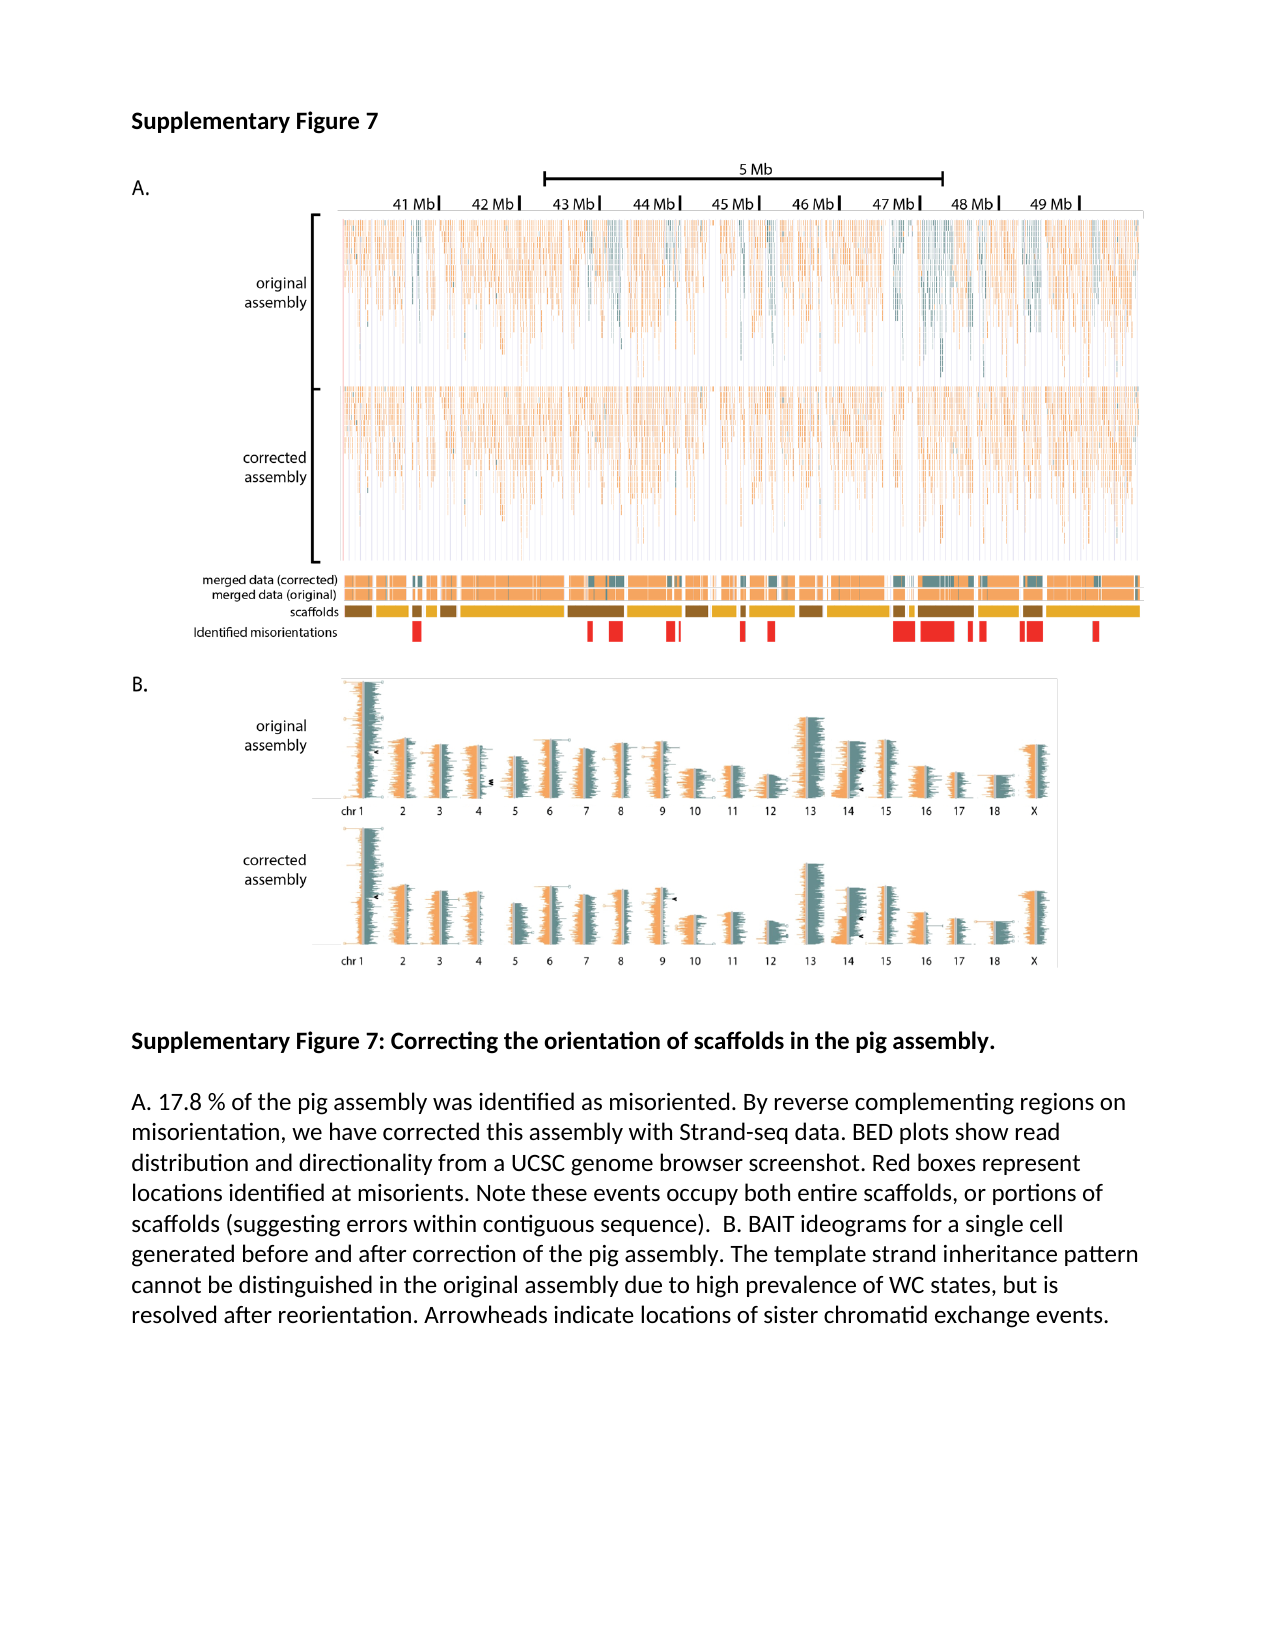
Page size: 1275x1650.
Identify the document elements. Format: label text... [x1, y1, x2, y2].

text Supplementary Figure 7 [131, 106, 1144, 136]
text Supplementary Figure 7: Correcting the orientation of scaffolds in the pig assembly. [131, 1025, 1144, 1056]
text A. 17.8 % of the pig assembly was identified as misoriented. By reverse complementing regions on misorientation, we have corrected this assembly with Strand-seq data. BED plots show read distribution and directionality from a UCSC genome browser screenshot. Red boxes represent locations identified at misorients. Note these events occupy both entire scaffolds, or portions of scaffolds (suggesting errors within contiguous sequence). B. BAIT ideograms for a single cell generated before and after correction of the pig assembly. The template strand inheritance pattern cannot be distinguished in the original assembly due to high prevalence of WC states, but is resolved after reorientation. Arrowheads indicate locations of sister chromatid exchange events. [131, 1086, 1144, 1330]
picture [131, 136, 1144, 968]
